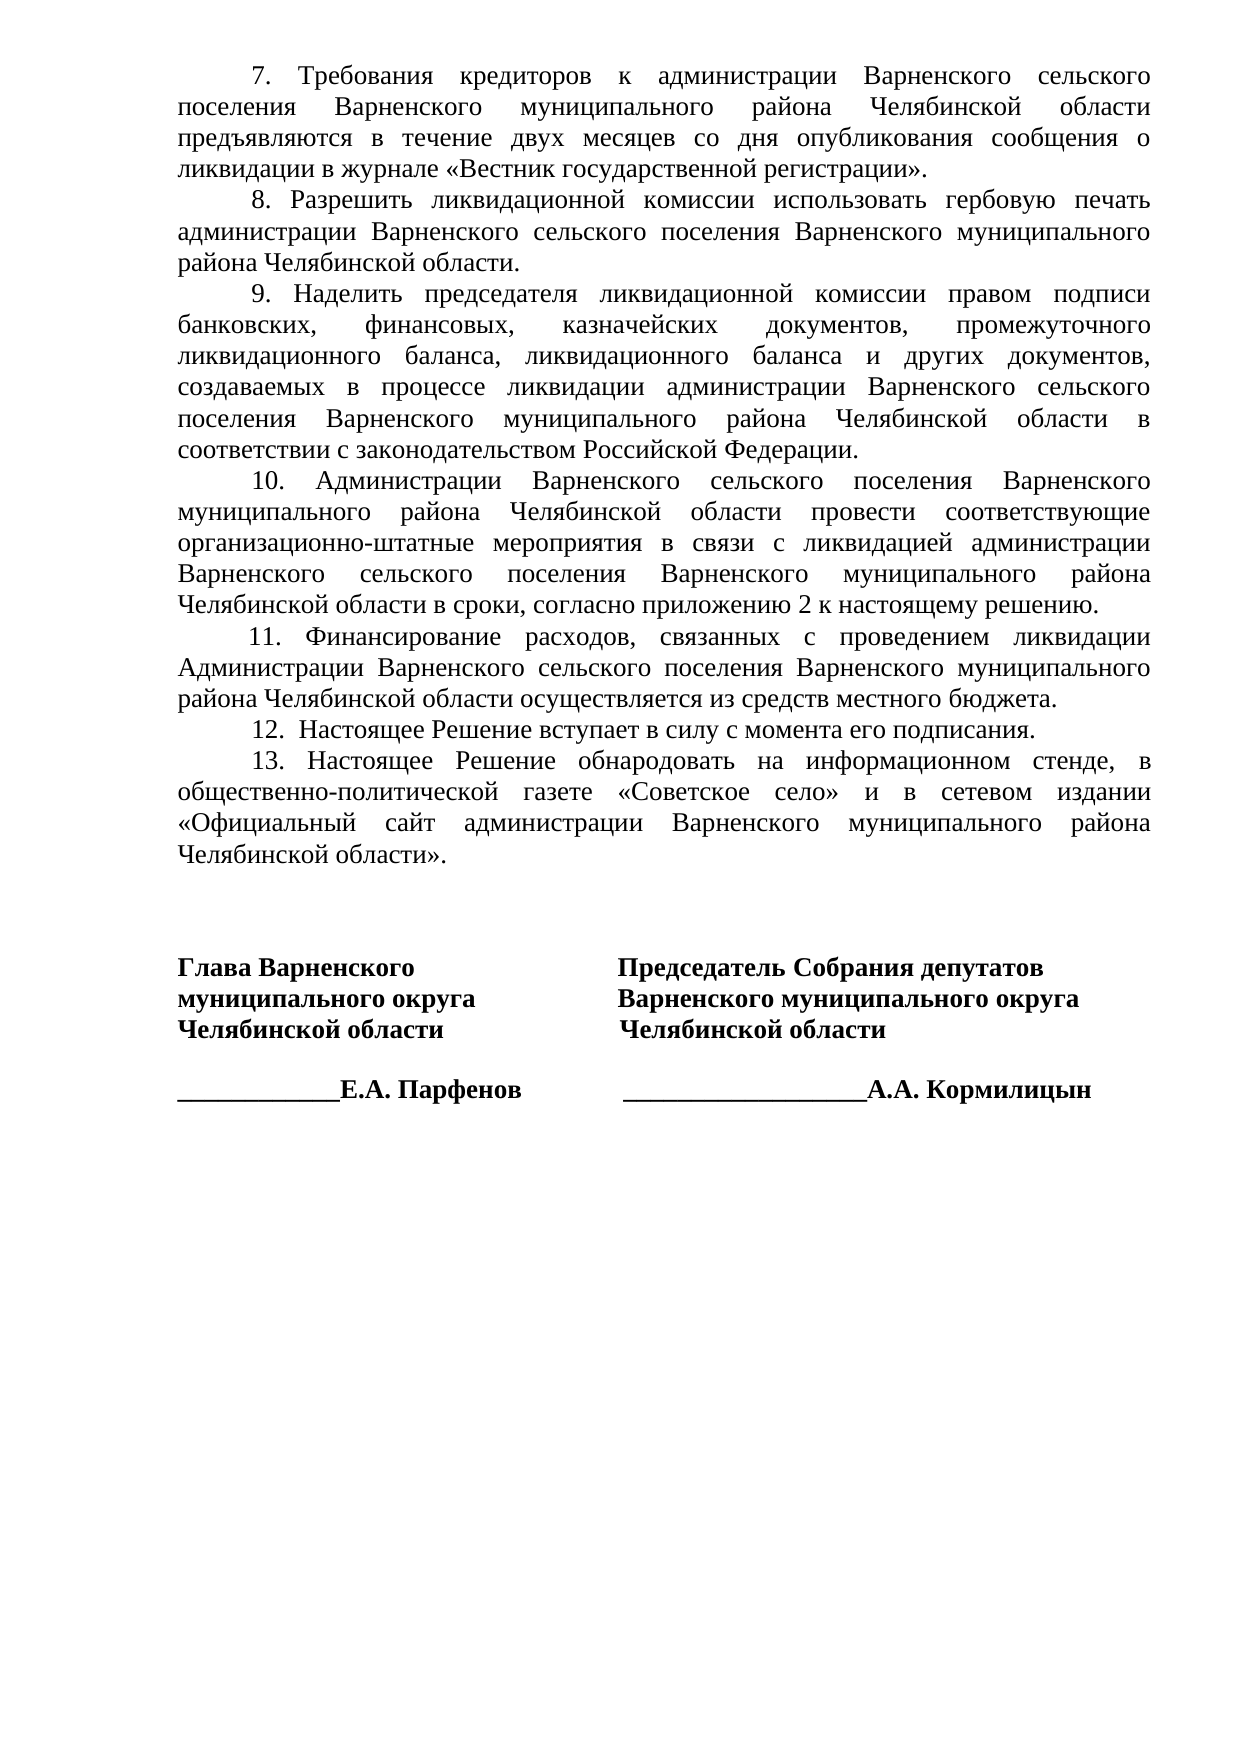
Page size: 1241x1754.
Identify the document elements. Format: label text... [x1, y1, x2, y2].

text 9. Наделить председателя ликвидационной комиссии правом подписи банковских, финансовых, казначейских документов, промежуточного ликвидационного баланса, ликвидационного баланса и других документов, создаваемых в процессе ликвидации администрации Варненского сельского поселения Варненского муниципального района Челябинской области в соответствии с законодательством Российской Федерации. [177, 277, 1152, 464]
text Челябинской области Челябинской области [177, 1013, 1152, 1045]
subtitle Глава Варненского Председатель Собрания депутатов [177, 951, 1152, 982]
text 13. Настоящее Решение обнародовать на информационном стенде, в общественно-политической газете «Советское село» и в сетевом издании «Официальный сайт администрации Варненского муниципального района Челябинской области». [177, 744, 1152, 869]
text 10. Администрации Варненского сельского поселения Варненского муниципального района Челябинской области провести соответствующие организационно-штатные мероприятия в связи с ликвидацией администрации Варненского сельского поселения Варненского муниципального района Челябинской области в сроки, согласно приложению 2 к настоящему решению. [177, 464, 1152, 620]
text ____________Е.А. Парфенов __________________А.А. Кормилицын [177, 1073, 1152, 1104]
text 12. Настоящее Решение вступает в силу с момента его подписания. [177, 713, 1152, 744]
text 8. Разрешить ликвидационной комиссии использовать гербовую печать администрации Варненского сельского поселения Варненского муниципального района Челябинской области. [177, 184, 1152, 277]
text муниципального округа Варненского муниципального округа [177, 982, 1152, 1013]
text 11. Финансирование расходов, связанных с проведением ликвидации Администрации Варненского сельского поселения Варненского муниципального района Челябинской области осуществляется из средств местного бюджета. [177, 620, 1152, 713]
text 7. Требования кредиторов к администрации Варненского сельского поселения Варненского муниципального района Челябинской области предъявляются в течение двух месяцев со дня опубликования сообщения о ликвидации в журнале «Вестник государственной регистрации». [177, 59, 1152, 184]
